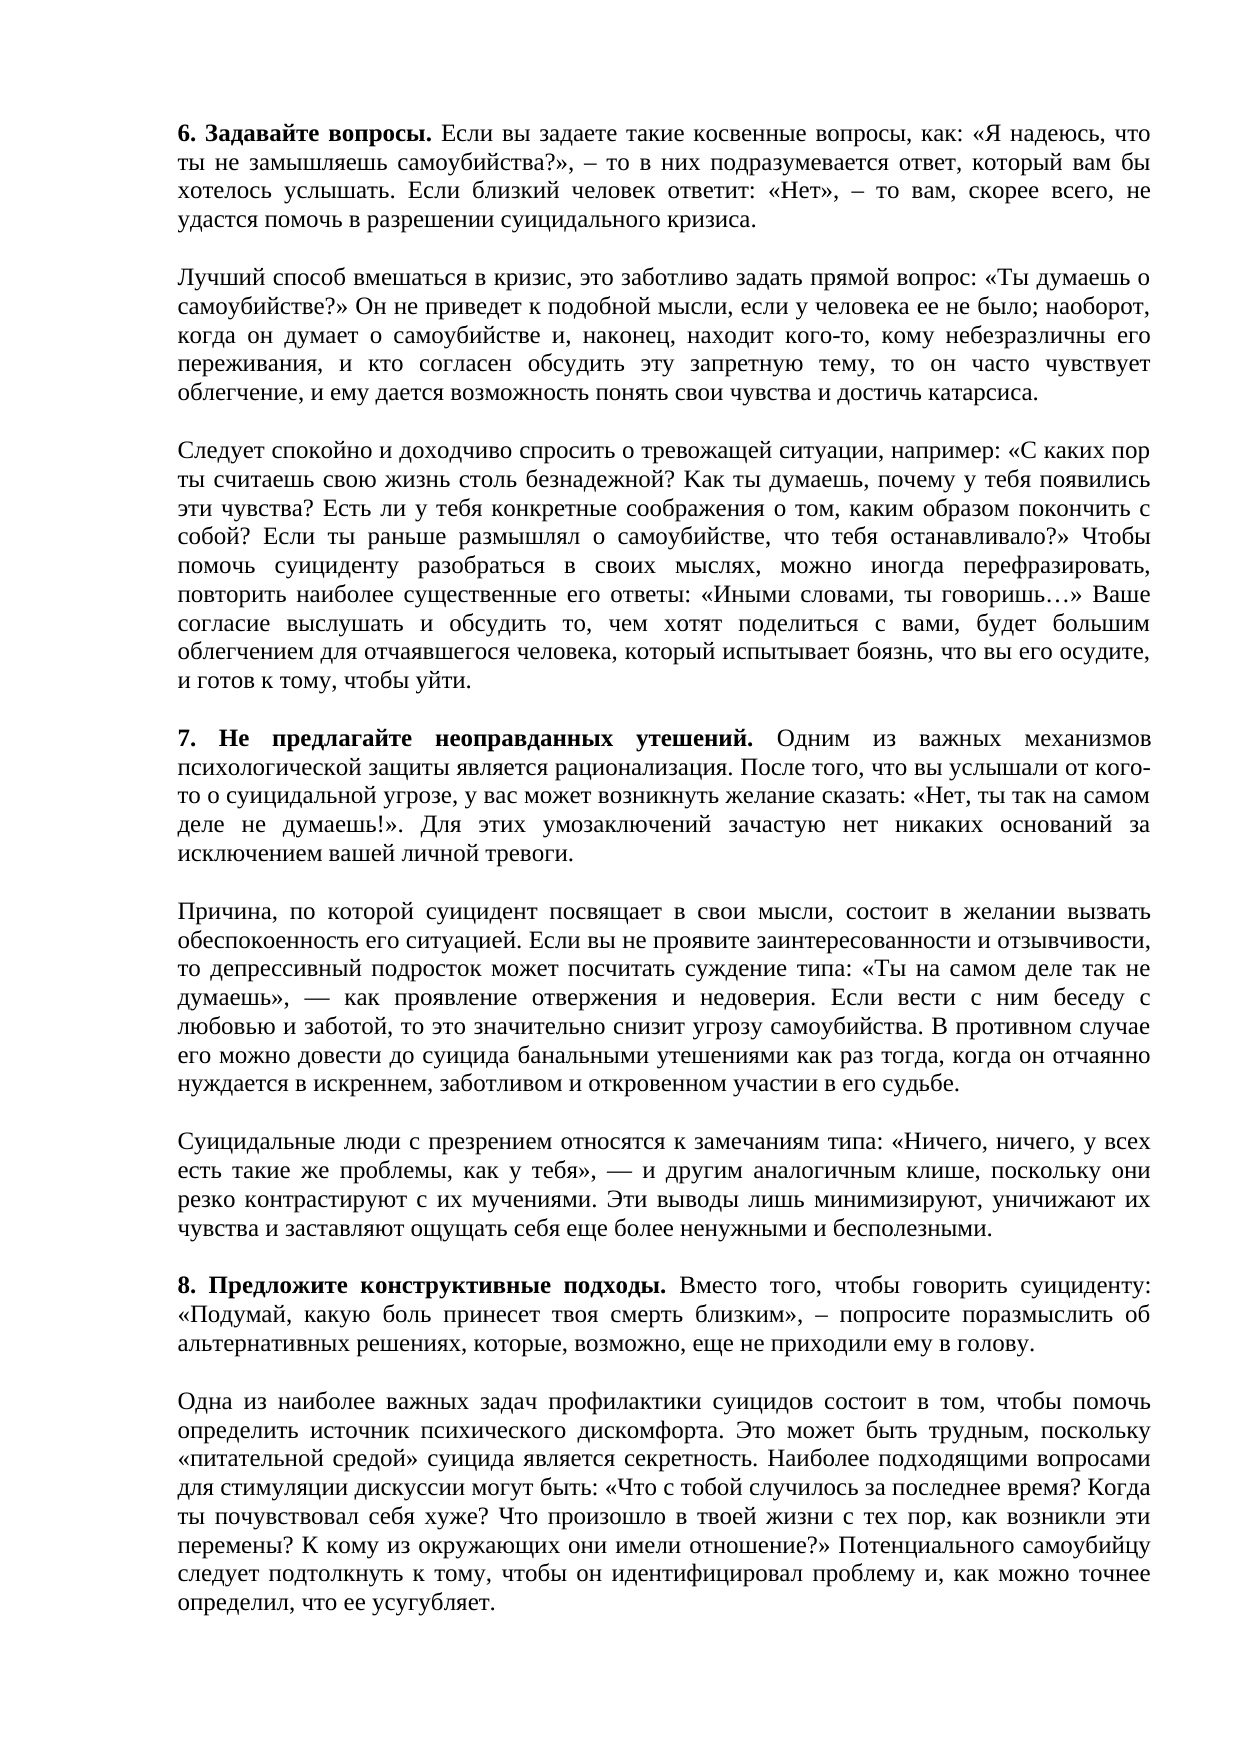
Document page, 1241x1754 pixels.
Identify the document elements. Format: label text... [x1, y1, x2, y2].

text 8. Предложите конструктивные подходы. Вместо того, чтобы говорить суициденту: «Подумай, какую боль принесет твоя смерть близким», – попросите поразмыслить об альтернативных решениях, которые, возможно, еще не приходили ему в голову. [177, 1271, 1152, 1357]
text Суицидальные люди с презрением относятся к замечаниям типа: «Ничего, ничего, у всех есть такие же проблемы, как у тебя», — и другим аналогичным клише, поскольку они резко контрастируют с их мучениями. Эти выводы лишь минимизируют, уничижают их чувства и заставляют ощущать себя еще более ненужными и бесполезными. [177, 1126, 1152, 1241]
text 6. Задавайте вопросы. Если вы задаете такие косвенные вопросы, как: «Я надеюсь, что ты не замышляешь самоубийства?», – то в них подразумевается ответ, который вам бы хотелось услышать. Если близкий человек ответит: «Нет», – то вам, скорее всего, не удастся помочь в разрешении суицидального кризиса. [177, 118, 1152, 233]
text Одна из наиболее важных задач профилактики суицидов состоит в том, чтобы помочь определить источник психического дискомфорта. Это может быть трудным, поскольку «питательной средой» суицида является секретность. Наиболее подходящими вопросами для стимуляции дискуссии могут быть: «Что с тобой случилось за последнее время? Когда ты почувствовал себя хуже? Что произошло в твоей жизни с тех пор, как возникли эти перемены? К кому из окружающих они имели отношение?» Потенциального самоубийцу следует подтолкнуть к тому, чтобы он идентифицировал проблему и, как можно точнее определил, что ее усугубляет. [177, 1386, 1152, 1616]
text Лучший способ вмешаться в кризис, это заботливо задать прямой вопрос: «Ты думаешь о самоубийстве?» Он не приведет к подобной мысли, если у человека ее не было; наоборот, когда он думает о самоубийстве и, наконец, находит кого-то, кому небезразличны его переживания, и кто согласен обсудить эту запретную тему, то он часто чувствует облегчение, и ему дается возможность понять свои чувства и достичь катарсиса. [177, 262, 1152, 406]
text Причина, по которой суицидент посвящает в свои мысли, состоит в желании вызвать обеспокоенность его ситуацией. Если вы не проявите заинтересованности и отзывчивости, то депрессивный подросток может посчитать суждение типа: «Ты на самом деле так не думаешь», — как проявление отвержения и недоверия. Если вести с ним беседу с любовью и заботой, то это значительно снизит угрозу самоубийства. В противном случае его можно довести до суицида банальными утешениями как раз тогда, когда он отчаянно нуждается в искреннем, заботливом и откровенном участии в его судьбе. [177, 896, 1152, 1097]
text Следует спокойно и доходчиво спросить о тревожащей ситуации, например: «С каких пор ты считаешь свою жизнь столь безнадежной? Kaк ты думаешь, почему у тебя появились эти чувства? Есть ли у тебя конкретные соображения о том, каким образом покончить с собой? Если ты раньше размышлял о самоубийстве, что тебя останавливало?» Чтобы помочь суициденту разобраться в своих мыслях, можно иногда перефразировать, повторить наиболее существенные его ответы: «Иными словами, ты говоришь…» Ваше согласие выслушать и обсудить то, чем хотят поделиться с вами, будет большим облегчением для отчаявшегося человека, который испытывает боязнь, что вы его осудите, и готов к тому, чтобы уйти. [177, 435, 1152, 694]
text 7. Не предлагайте неоправданных утешений. Одним из важных механизмов психологической защиты является рационализация. После того, что вы услышали от кого-то о суицидальной угрозе, у вас может возникнуть желание сказать: «Нет, ты так на самом деле не думаешь!». Для этих умозаключений зачастую нет никаких оснований за исключением вашей личной тревоги. [177, 723, 1152, 867]
